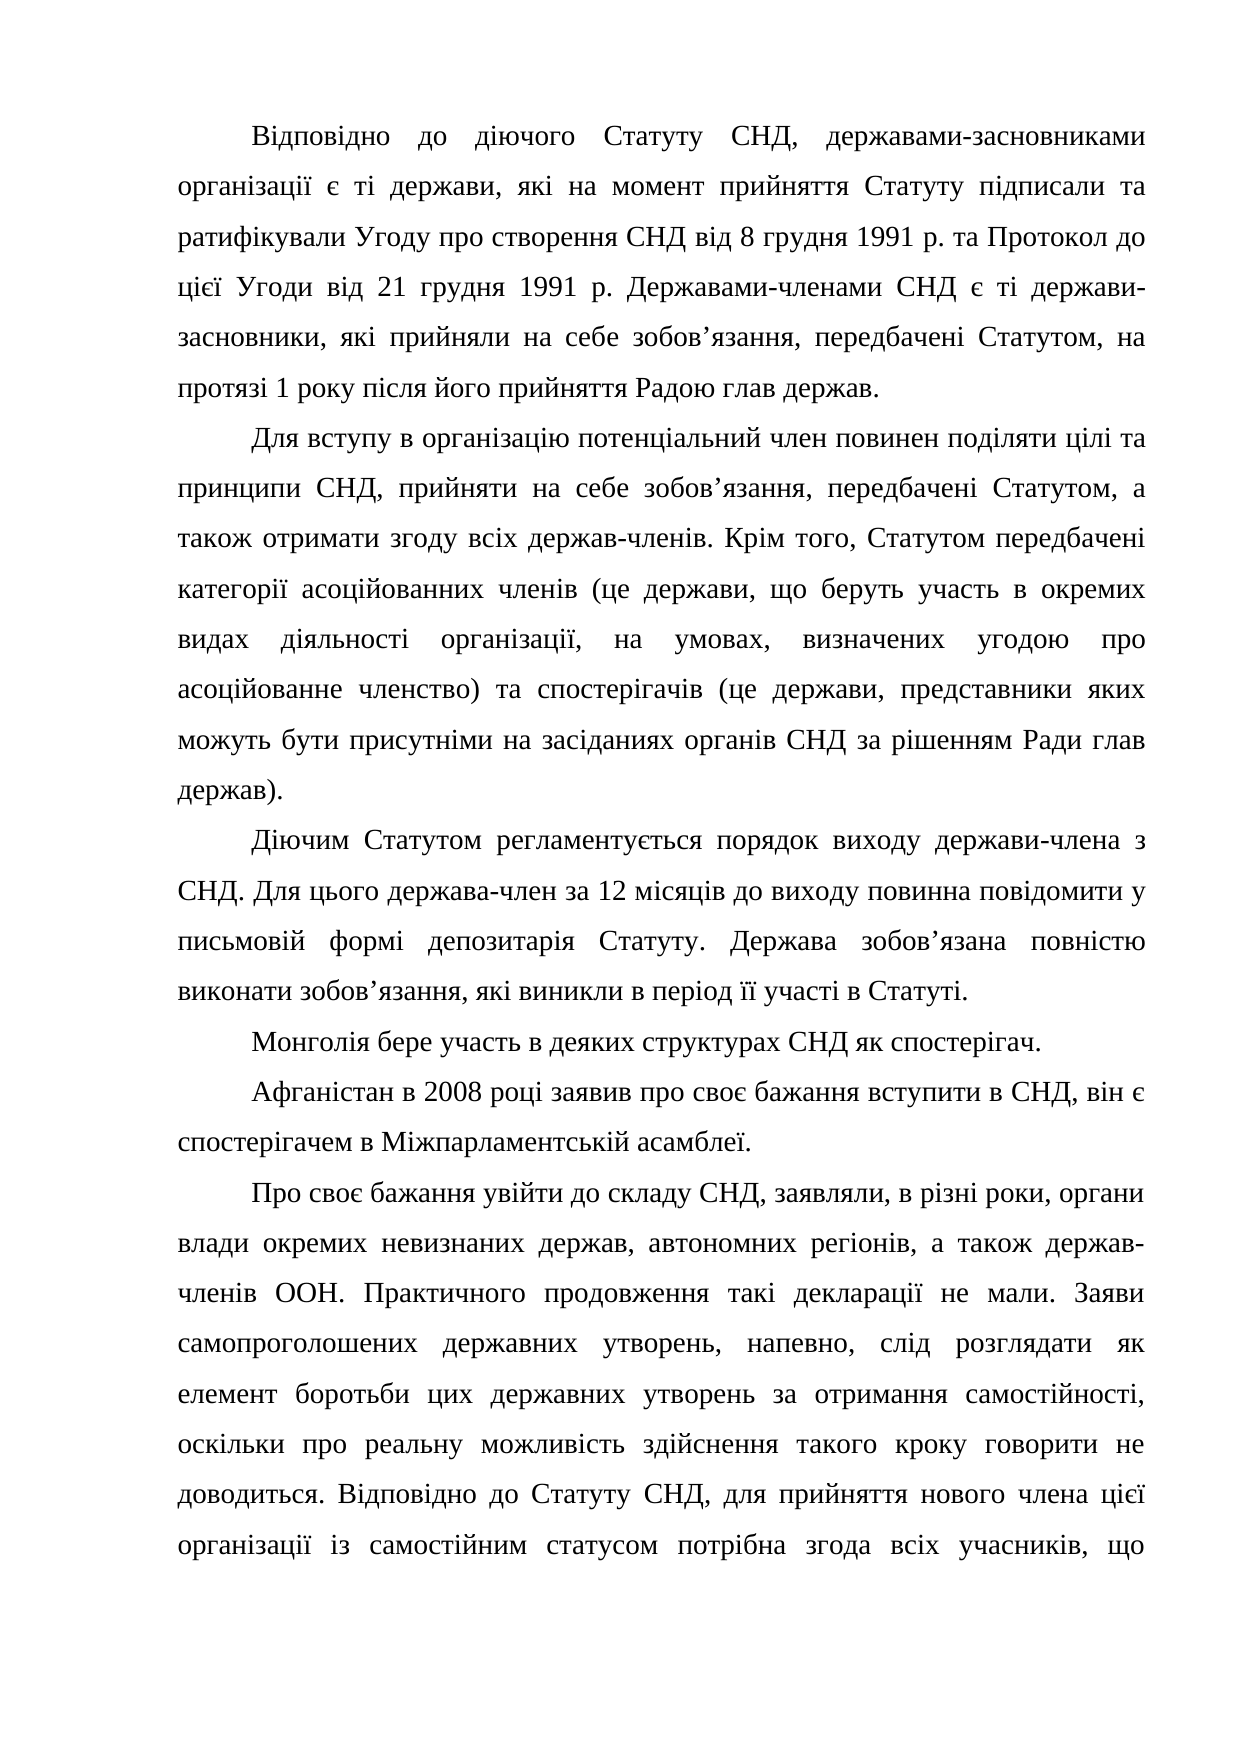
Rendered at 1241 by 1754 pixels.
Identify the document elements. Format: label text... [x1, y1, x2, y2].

text Для вступу в організацію потенціальний член повинен поділяти цілі та принципи СНД, прийняти на себе зобов’язання, передбачені Статутом, а також отримати згоду всіх держав-членів. Крім того, Статутом передбачені категорії асоційованних членів (це держави, що беруть участь в окремих видах діяльності організації, на умовах, визначених угодою про асоційованне членство) та спостерігачів (це держави, представники яких можуть бути присутніми на засіданиях органів СНД за рішенням Ради глав держав). [177, 420, 1146, 806]
text Монголія бере участь в деяких структурах СНД як спостерігач. [177, 1024, 1146, 1057]
text Діючим Статутом регламентується порядок виходу держави-члена з СНД. Для цього держава-член за 12 місяців до виходу повинна повідомити у письмовій формі депозитарія Статуту. Держава зобов’язана повністю виконати зобов’язання, які виникли в період її участі в Статуті. [177, 822, 1146, 1007]
text Відповідно до діючого Статуту СНД, державами-засновниками організації є ті держави, які на момент прийняття Статуту підписали та ратифікували Угоду про створення СНД від 8 грудня 1991 р. та Протокол до цієї Угоди від 21 грудня 1991 р. Державами-членами СНД є ті держави- засновники, які прийняли на себе зобов’язання, передбачені Статутом, на протязі 1 року після його прийняття Радою глав держав. [177, 118, 1146, 403]
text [177, 1175, 1146, 1560]
text Афганістан в 2008 році заявив про своє бажання вступити в СНД, він є спостерігачем в Міжпарламентській асамблеї. [177, 1074, 1146, 1158]
